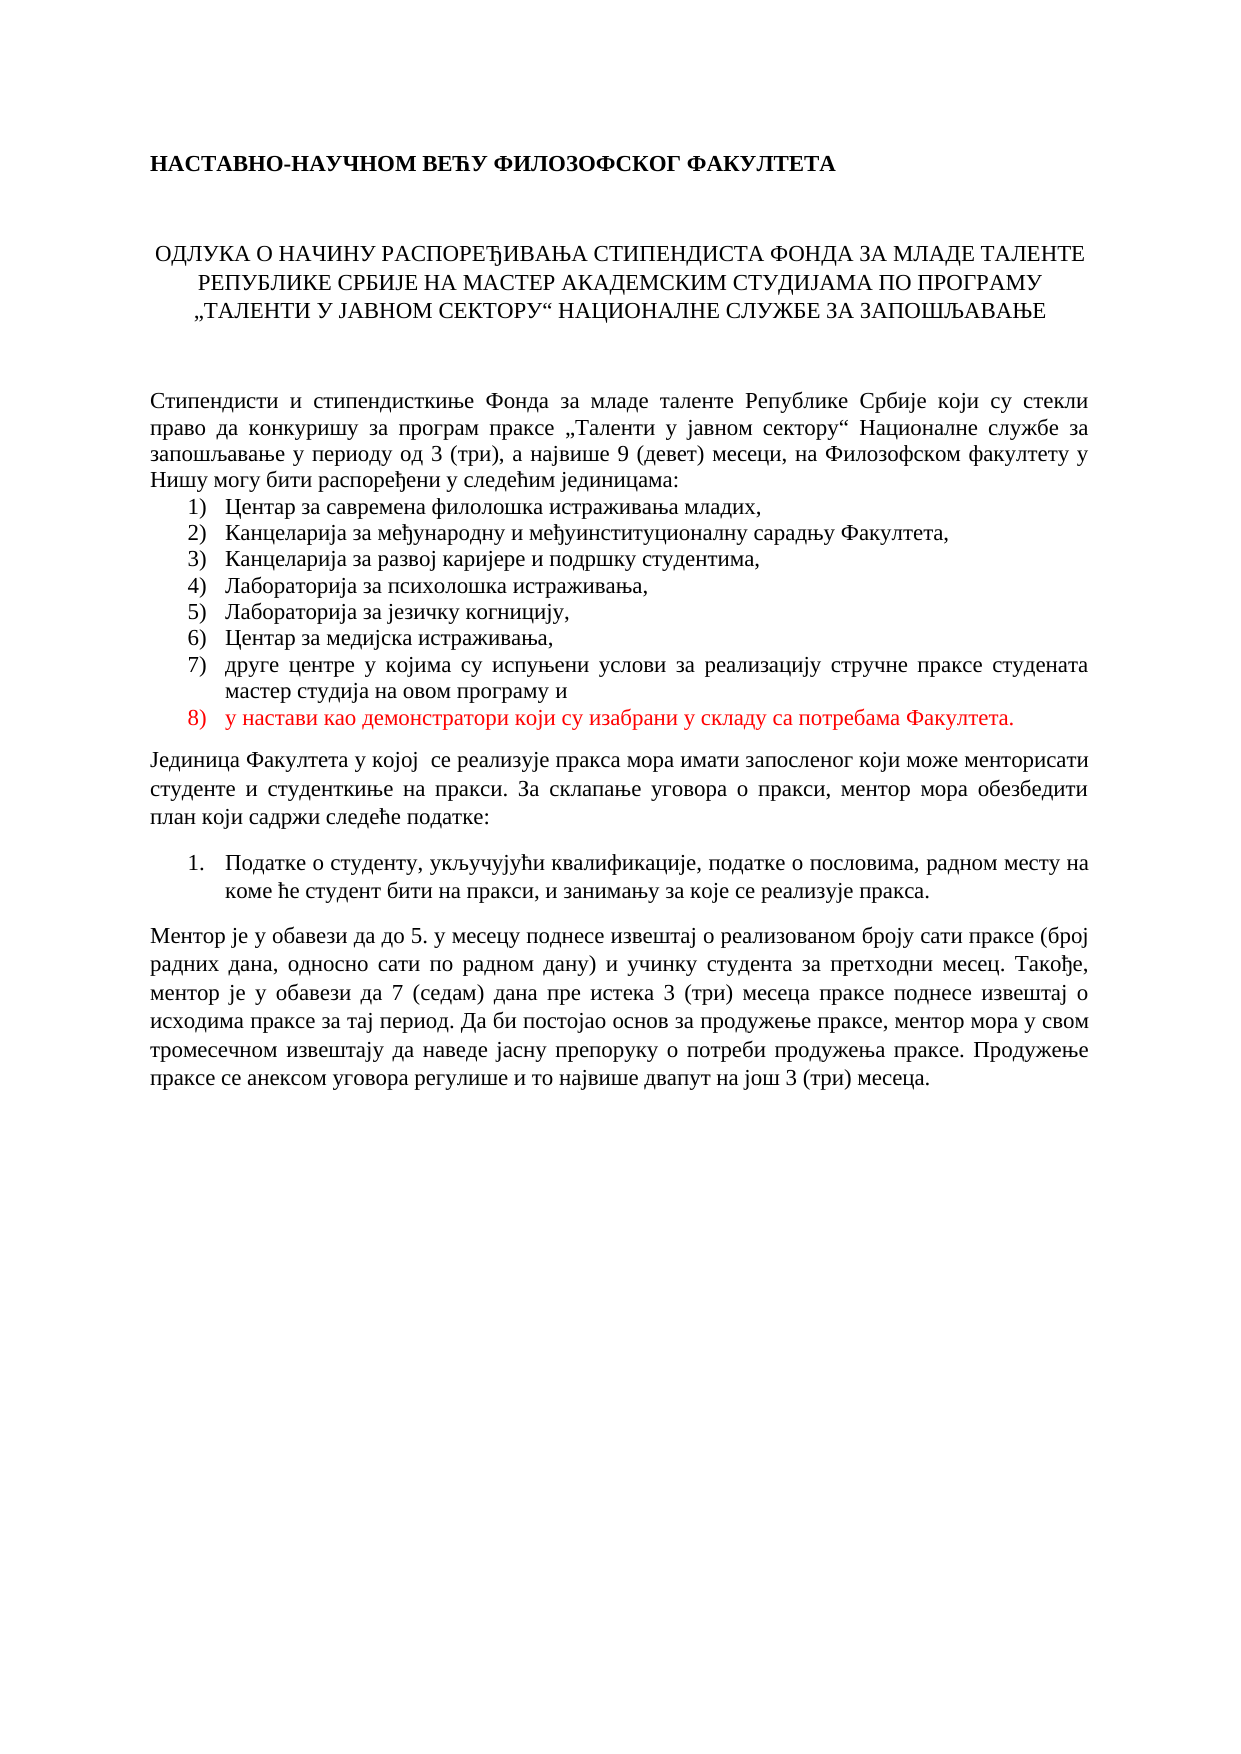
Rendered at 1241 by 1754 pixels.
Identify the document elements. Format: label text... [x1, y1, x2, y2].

list Центар за савремена филолошка истраживања младих, [187, 493, 1090, 519]
text Ментор је у обавези да до 5. у месецу поднесе извештај о реализованом броју сати праксе (број радних дана, односно сати по радном дану) и учинку студента за претходни месец. Такође, ментор је у обавези да 7 (седам) дана пре истека 3 (три) месеца праксе поднесе извештај о исходима праксе за тај период. Да би постојао основ за продужење праксе, ментор мора у свом тромесечном извештају да наведе јасну препоруку о потреби продужења праксе. Продужење праксе се анексом уговора регулише и то највише двапут на још 3 (три) месеца. [150, 922, 1090, 1091]
text ОДЛУКА О НАЧИНУ РАСПОРЕЂИВАЊА СТИПЕНДИСТА ФОНДА ЗА МЛАДЕ ТАЛЕНТЕ РЕПУБЛИКЕ СРБИЈЕ НА МАСТЕР АКАДЕМСКИМ СТУДИЈАМА ПО ПРОГРАМУ „ТАЛЕНТИ У ЈАВНОМ СЕКТОРУ“ НАЦИОНАЛНЕ СЛУЖБЕ ЗА ЗАПОШЉАВАЊЕ [150, 240, 1090, 323]
list Центар за медијска истраживања, [187, 624, 1090, 651]
list Лабораторија за језичку когницију, [187, 598, 1090, 624]
text НАСТАВНО-НАУЧНОМ ВЕЋУ ФИЛОЗОФСКОГ ФАКУЛТЕТА [150, 150, 1090, 176]
list Канцеларија за међународну и међуинституционалну сарадњу Факултета, [187, 519, 1090, 545]
list Канцеларија за развој каријере и подршку студентима, [187, 545, 1090, 572]
text Стипендисти и стипендисткиње Фонда за младе таленте Републике Србије који су стекли право да конкуришу за програм праксе „Таленти у јавном сектору“ Националне службе за запошљавање у периоду од 3 (три), а највише 9 (девет) месеци, на Филозофском факултету у Нишу могу бити распоређени у следећим јединицама: [150, 387, 1090, 493]
text Јединица Факултета у којој се реализује пракса мора имати запосленог који може менторисати студенте и студенткиње на пракси. За склапање уговора о пракси, ментор мора обезбедити план који садржи следеће податке: [150, 747, 1090, 830]
list Лабораторија за психолошка истраживања, [187, 572, 1090, 598]
list у настави као демонстратори који су изабрани у складу са потребама Факултета. [187, 703, 1090, 730]
list Податке о студенту, укључујући квалификације, податке о пословима, радном месту на коме ће студент бити на пракси, и занимању за које се реализује пракса. [187, 848, 1090, 903]
list друге центре у којима су испуњени услови за реализацију стручне праксе студената мастер студија на овом програму и [187, 651, 1090, 703]
